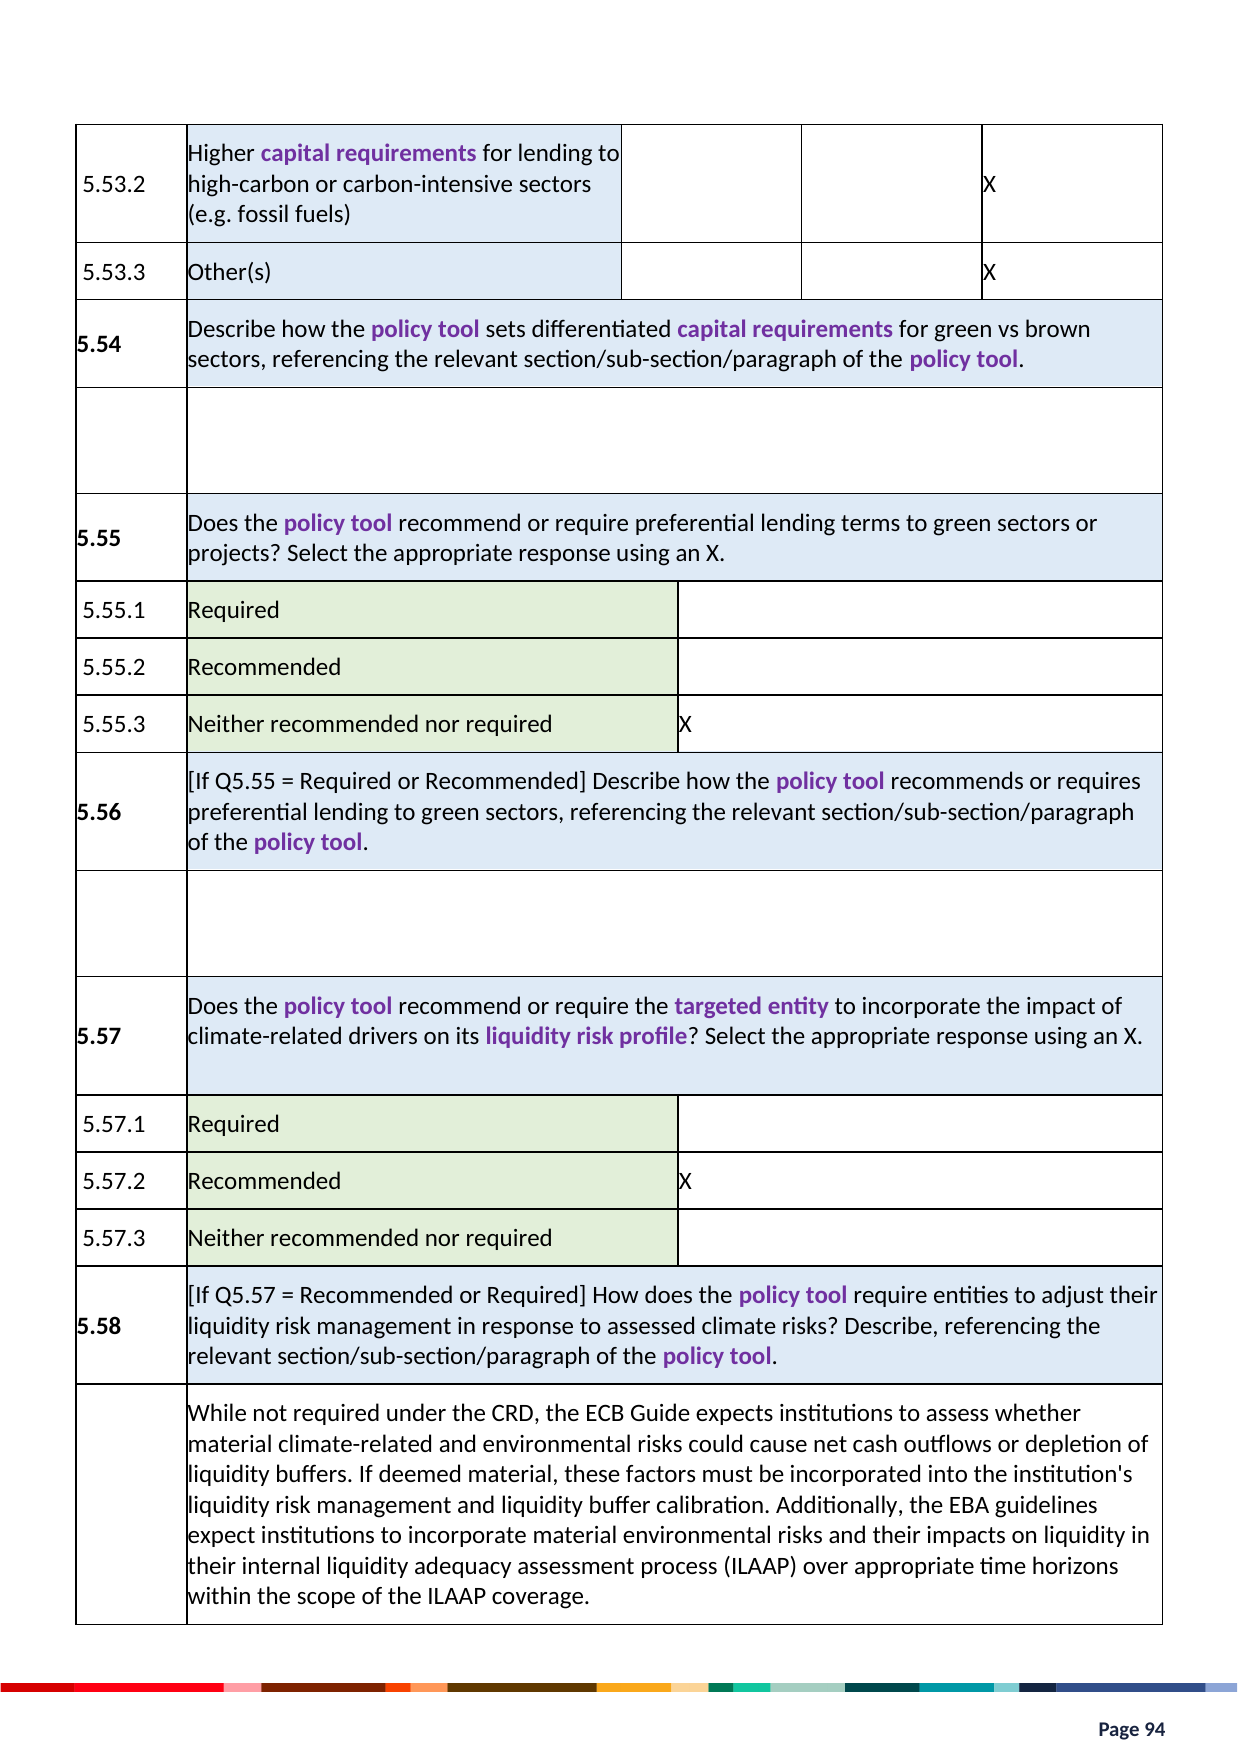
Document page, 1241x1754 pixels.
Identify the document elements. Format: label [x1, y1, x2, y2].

picture [0, 1683, 1236, 1692]
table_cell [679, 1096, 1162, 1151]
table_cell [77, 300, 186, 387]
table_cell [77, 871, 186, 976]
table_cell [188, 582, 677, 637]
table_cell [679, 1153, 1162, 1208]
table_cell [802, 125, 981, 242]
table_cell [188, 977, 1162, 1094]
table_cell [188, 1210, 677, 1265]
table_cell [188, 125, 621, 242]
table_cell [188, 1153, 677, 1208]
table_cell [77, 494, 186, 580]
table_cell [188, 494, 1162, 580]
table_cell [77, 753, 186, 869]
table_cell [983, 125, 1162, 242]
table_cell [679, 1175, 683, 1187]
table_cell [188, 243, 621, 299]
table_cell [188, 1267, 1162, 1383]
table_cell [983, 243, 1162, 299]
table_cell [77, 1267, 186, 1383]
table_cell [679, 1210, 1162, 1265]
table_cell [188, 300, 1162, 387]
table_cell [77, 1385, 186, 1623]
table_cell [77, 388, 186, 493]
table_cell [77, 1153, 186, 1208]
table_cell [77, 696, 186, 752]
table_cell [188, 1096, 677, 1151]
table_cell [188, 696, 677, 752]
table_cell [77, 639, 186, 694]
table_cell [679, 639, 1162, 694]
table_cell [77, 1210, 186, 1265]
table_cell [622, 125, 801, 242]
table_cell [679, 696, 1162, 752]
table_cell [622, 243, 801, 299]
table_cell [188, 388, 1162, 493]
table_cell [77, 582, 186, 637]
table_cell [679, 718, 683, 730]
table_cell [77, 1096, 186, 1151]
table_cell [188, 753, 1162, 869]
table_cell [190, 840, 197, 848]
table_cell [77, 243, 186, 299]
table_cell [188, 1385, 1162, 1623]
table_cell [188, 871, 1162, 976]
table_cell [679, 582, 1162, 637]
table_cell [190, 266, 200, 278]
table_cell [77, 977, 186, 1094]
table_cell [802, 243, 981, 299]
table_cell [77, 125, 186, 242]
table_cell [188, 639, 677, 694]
